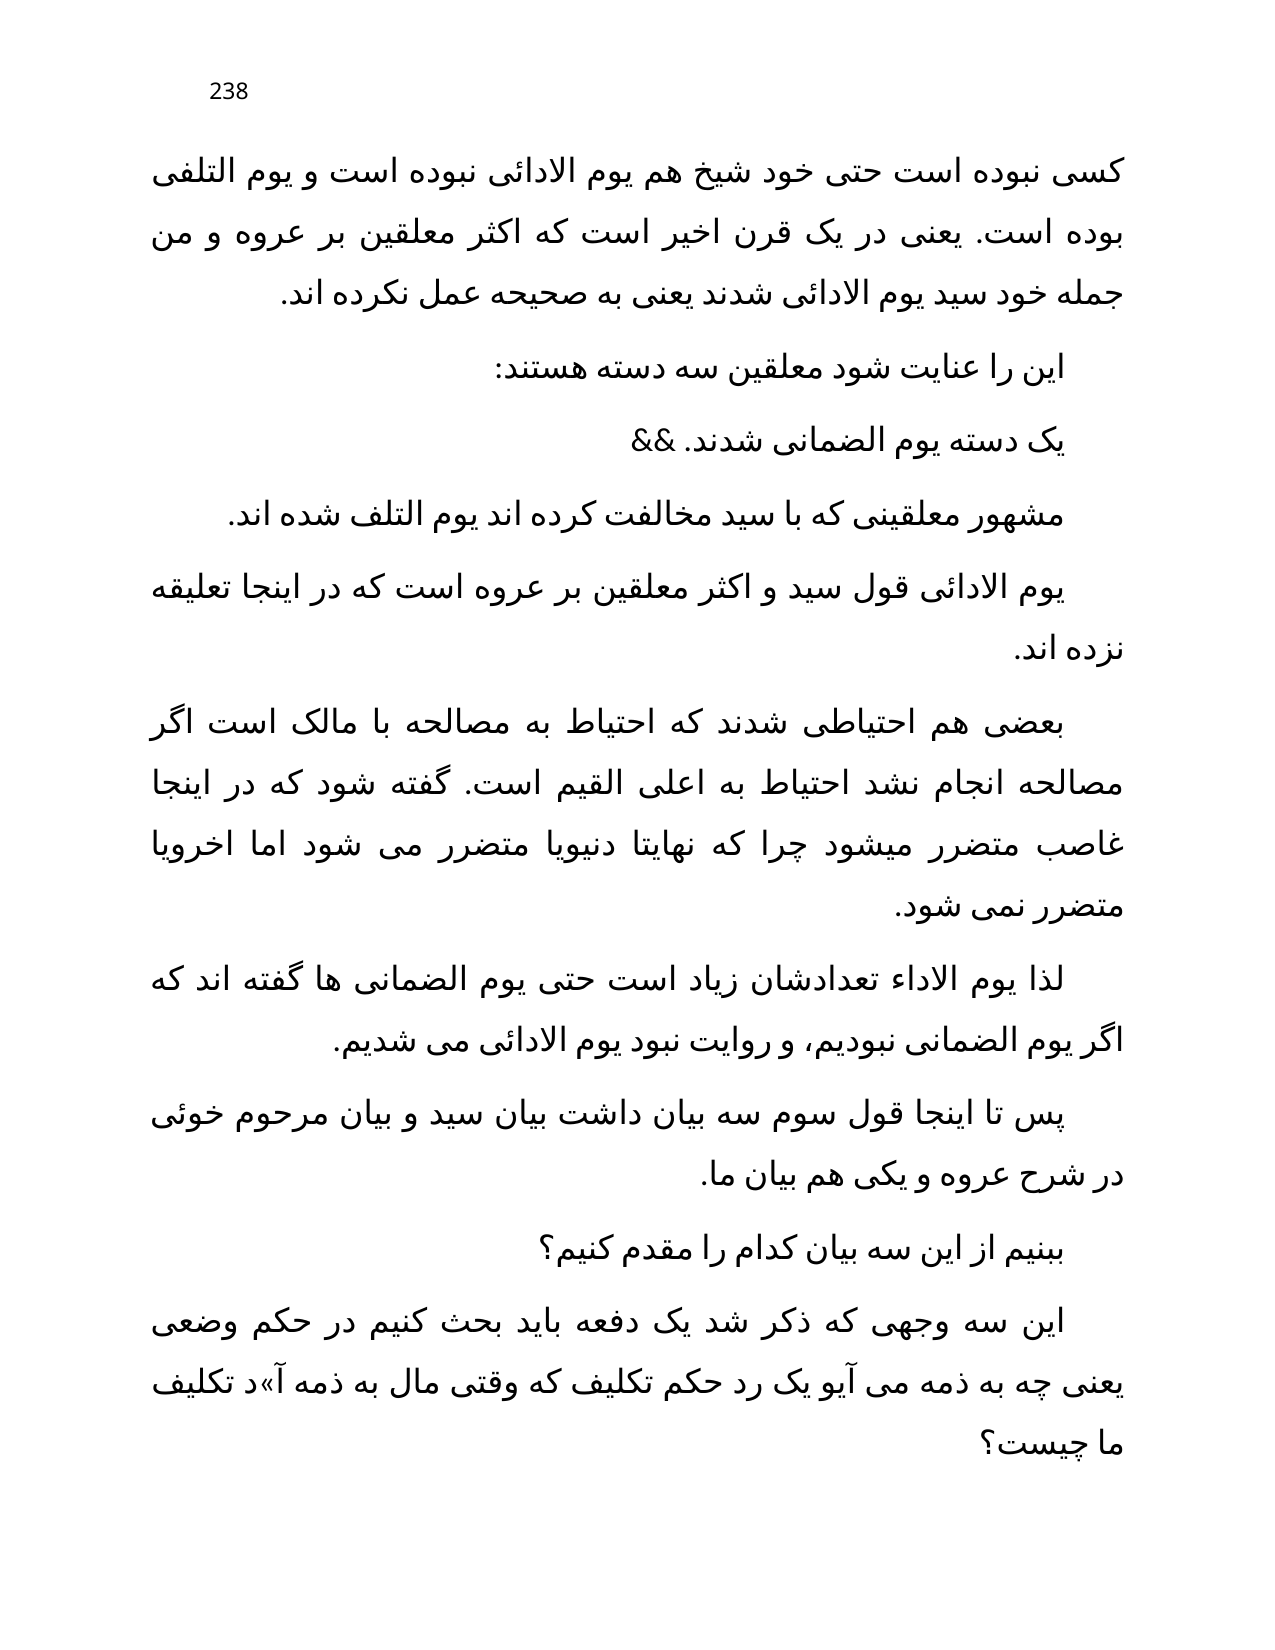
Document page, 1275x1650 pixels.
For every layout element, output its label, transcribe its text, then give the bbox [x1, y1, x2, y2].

text پس تا اینجا قول سوم سه بیان داشت بیان سید و بیان مرحوم خوئی در شرح عروه و یکی هم بیان ما. [150, 1092, 1125, 1194]
text یوم الادائی قول سید و اکثر معلقین بر عروه است که در اینجا تعلیقه نزده اند. [150, 566, 1125, 668]
text این را عنایت شود معلقین سه دسته هستند: [150, 346, 1125, 386]
text یک دسته یوم الضمانی شدند. && [150, 419, 1125, 460]
text ببنیم از این سه بیان کدام را مقدم کنیم؟ [150, 1227, 1125, 1267]
text لذا یوم الاداء تعدادشان زیاد است حتی یوم الضمانی ها گفته اند که اگر یوم الضمانی نبودیم، و روایت نبود یوم الادائی می شدیم. [150, 957, 1125, 1059]
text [150, 150, 1125, 313]
text بعضی هم احتیاطی شدند که احتیاط به مصالحه با مالک است اگر مصالحه انجام نشد احتیاط به اعلی القیم است. گفته شود که در اینجا غاصب متضرر میشود چرا که نهایتا دنیویا متضرر می شود اما اخرویا متضرر نمی شود. [150, 701, 1125, 925]
text مشهور معلقینی که با سید مخالفت کرده اند یوم التلف شده اند. [150, 493, 1125, 533]
text این سه وجهی که ذکر شد یک دفعه باید بحث کنیم در حکم وضعی یعنی چه به ذمه می آیو یک رد حکم تکلیف که وقتی مال به ذمه آ»د تکلیف ما چیست؟ [150, 1300, 1125, 1463]
